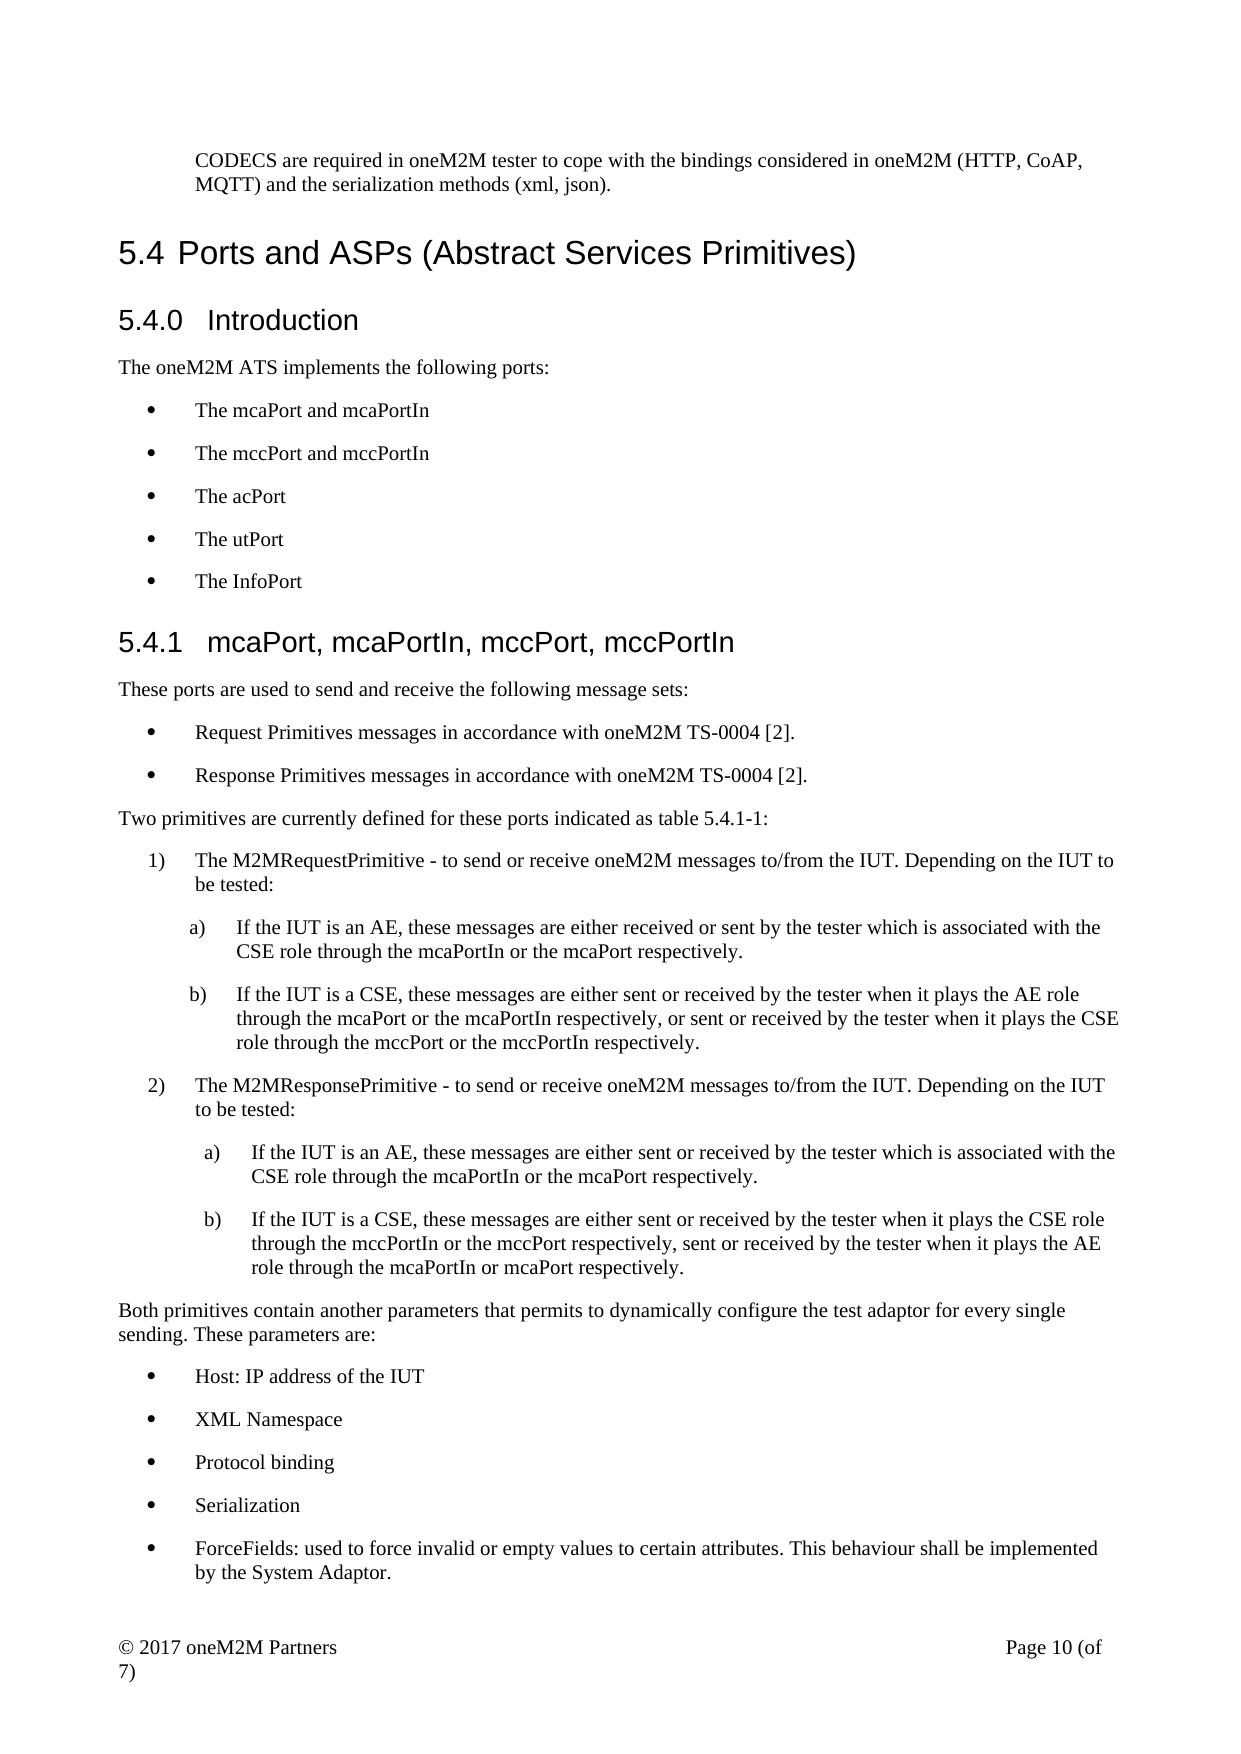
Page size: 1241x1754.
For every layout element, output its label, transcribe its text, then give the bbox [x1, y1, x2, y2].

text XML Namespace [148, 1407, 1122, 1431]
text If the IUT is an AE, these messages are either received or sent by the tester which is associated with the CSE role through the mcaPortIn or the mcaPort respectively. [189, 915, 1122, 963]
subtitle 5.4.1 mcaPort, mcaPortIn, mccPort, mccPortIn [118, 625, 1122, 658]
text If the IUT is a CSE, these messages are either sent or received by the tester when it plays the CSE role through the mccPortIn or the mccPort respectively, sent or received by the tester when it plays the AE role through the mcaPortIn or mcaPort respectively. [204, 1207, 1122, 1279]
text Both primitives contain another parameters that permits to dynamically configure the test adaptor for every single sending. These parameters are: [118, 1298, 1122, 1346]
text Two primitives are currently defined for these ports indicated as table 5.4.1-1: [118, 805, 1122, 829]
text The mccPort and mccPortIn [148, 441, 1122, 465]
text Serialization [148, 1493, 1122, 1517]
list If the IUT is an AE, these messages are either sent or received by the tester which is associated with the CSE role through the mcaPortIn or the mcaPort respectively. [204, 1140, 1122, 1188]
text The acPort [148, 484, 1122, 508]
text Request Primitives messages in accordance with oneM2M TS-0004 [2]. [148, 720, 1122, 744]
text Protocol binding [148, 1450, 1122, 1474]
text The utPort [148, 527, 1122, 551]
text The M2MResponsePrimitive - to send or receive oneM2M messages to/from the IUT. Depending on the IUT to be tested: [148, 1073, 1122, 1121]
text Host: IP address of the IUT [148, 1364, 1122, 1388]
text The InfoPort [148, 569, 1122, 593]
subtitle 5.4.0 Introduction [118, 303, 1122, 337]
text If the IUT is a CSE, these messages are either sent or received by the tester when it plays the AE role through the mcaPort or the mcaPortIn respectively, or sent or received by the tester when it plays the CSE role through the mccPort or the mccPortIn respectively. [189, 982, 1122, 1054]
list The M2MRequestPrimitive - to send or receive oneM2M messages to/from the IUT. Depending on the IUT to be tested: [148, 848, 1122, 896]
text The oneM2M ATS implements the following ports: [118, 355, 1122, 379]
text Response Primitives messages in accordance with oneM2M TS-0004 [2]. [148, 763, 1122, 787]
text These ports are used to send and receive the following message sets: [118, 677, 1122, 701]
text ForceFields: used to force invalid or empty values to certain attributes. This behaviour shall be implemented by the System Adaptor. [148, 1536, 1122, 1584]
subtitle 5.4 Ports and ASPs (Abstract Services Primitives) [118, 233, 1122, 272]
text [148, 148, 1122, 196]
text The mcaPort and mcaPortIn [148, 398, 1122, 422]
